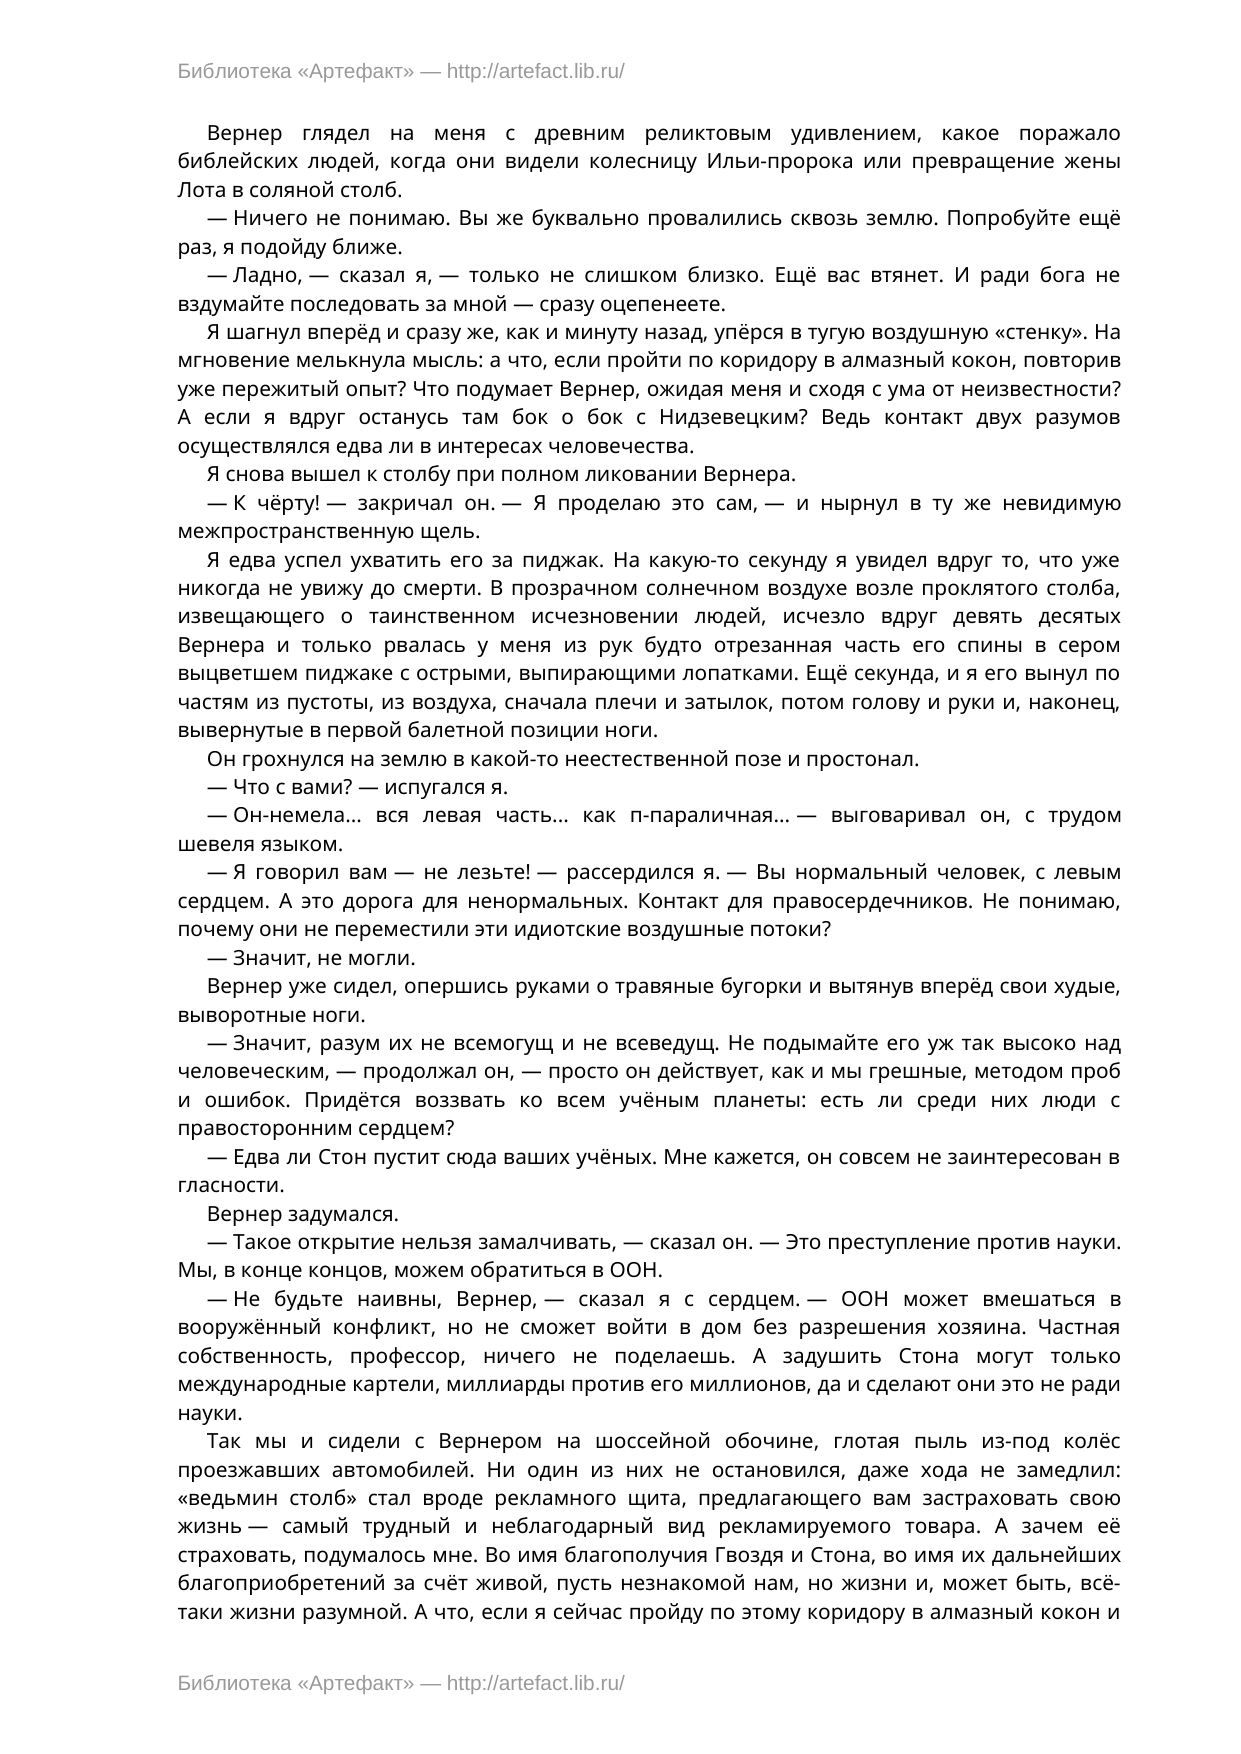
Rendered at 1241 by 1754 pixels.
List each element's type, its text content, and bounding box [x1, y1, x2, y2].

text — Такое открытие нельзя замалчивать, — сказал он. — Это преступление против науки. Мы, в конце концов, можем обратиться в ООН. [177, 1227, 1122, 1284]
text Я снова вышел к столбу при полном ликовании Вернера. [177, 459, 1122, 488]
text — Ничего не понимаю. Вы же буквально провалились сквозь землю. Попробуйте ещё раз, я подойду ближе. [177, 203, 1122, 260]
text Вернер задумался. [177, 1199, 1122, 1227]
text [177, 1426, 1122, 1625]
text — Значит, разум их не всемогущ и не всеведущ. Не подымайте его уж так высоко над человеческим, — продолжал он, — просто он действует, как и мы грешные, методом проб и ошибок. Придётся воззвать ко всем учёным планеты: есть ли среди них люди с правосторонним сердцем? [177, 1028, 1122, 1142]
text — Что с вами? — испугался я. [177, 772, 1122, 801]
text Он грохнулся на землю в какой-то неестественной позе и простонал. [177, 744, 1122, 772]
text — Он-немела... вся левая часть... как п-параличная... — выговаривал он, с трудом шевеля языком. [177, 801, 1122, 857]
text Я шагнул вперёд и сразу же, как и минуту назад, упёрся в тугую воздушную «стенку». На мгновение мелькнула мысль: а что, если пройти по коридору в алмазный кокон, повторив уже пережитый опыт? Что подумает Вернер, ожидая меня и сходя с ума от неизвестности? А если я вдруг останусь там бок о бок с Нидзевецким? Ведь контакт двух разумов осуществлялся едва ли в интересах человечества. [177, 317, 1122, 459]
text — Едва ли Стон пустит сюда ваших учёных. Мне кажется, он совсем не заинтересован в гласности. [177, 1142, 1122, 1199]
text — Я говорил вам — не лезьте! — рассердился я. — Вы нормальный человек, с левым сердцем. А это дорога для ненормальных. Контакт для правосердечников. Не понимаю, почему они не переместили эти идиотские воздушные потоки? [177, 857, 1122, 943]
text — Не будьте наивны, Вернер, — сказал я с сердцем. — ООН может вмешаться в вооружённый конфликт, но не сможет войти в дом без разрешения хозяина. Частная собственность, профессор, ничего не поделаешь. А задушить Стона могут только международные картели, миллиарды против его миллионов, да и сделают они это не ради науки. [177, 1284, 1122, 1426]
text Вернер уже сидел, опершись руками о травяные бугорки и вытянув вперёд свои худые, выворотные ноги. [177, 971, 1122, 1028]
text — К чёрту! — закричал он. — Я проделаю это сам, — и нырнул в ту же невидимую межпространственную щель. [177, 488, 1122, 545]
text Я едва успел ухватить его за пиджак. На какую-то секунду я увидел вдруг то, что уже никогда не увижу до смерти. В прозрачном солнечном воздухе возле проклятого столба, извещающего о таинственном исчезновении людей, исчезло вдруг девять десятых Вернера и только рвалась у меня из рук будто отрезанная часть его спины в сером выцветшем пиджаке с острыми, выпирающими лопатками. Ещё секунда, и я его вынул по частям из пустоты, из воздуха, сначала плечи и затылок, потом голову и руки и, наконец, вывернутые в первой балетной позиции ноги. [177, 545, 1122, 744]
text — Ладно, — сказал я, — только не слишком близко. Ещё вас втянет. И ради бога не вздумайте последовать за мной — сразу оцепенеете. [177, 260, 1122, 317]
text — Значит, не могли. [177, 943, 1122, 971]
text Вернер глядел на меня с древним реликтовым удивлением, какое поражало библейских людей, когда они видели колесницу Ильи-пророка или превращение жены Лота в соляной столб. [177, 118, 1122, 203]
